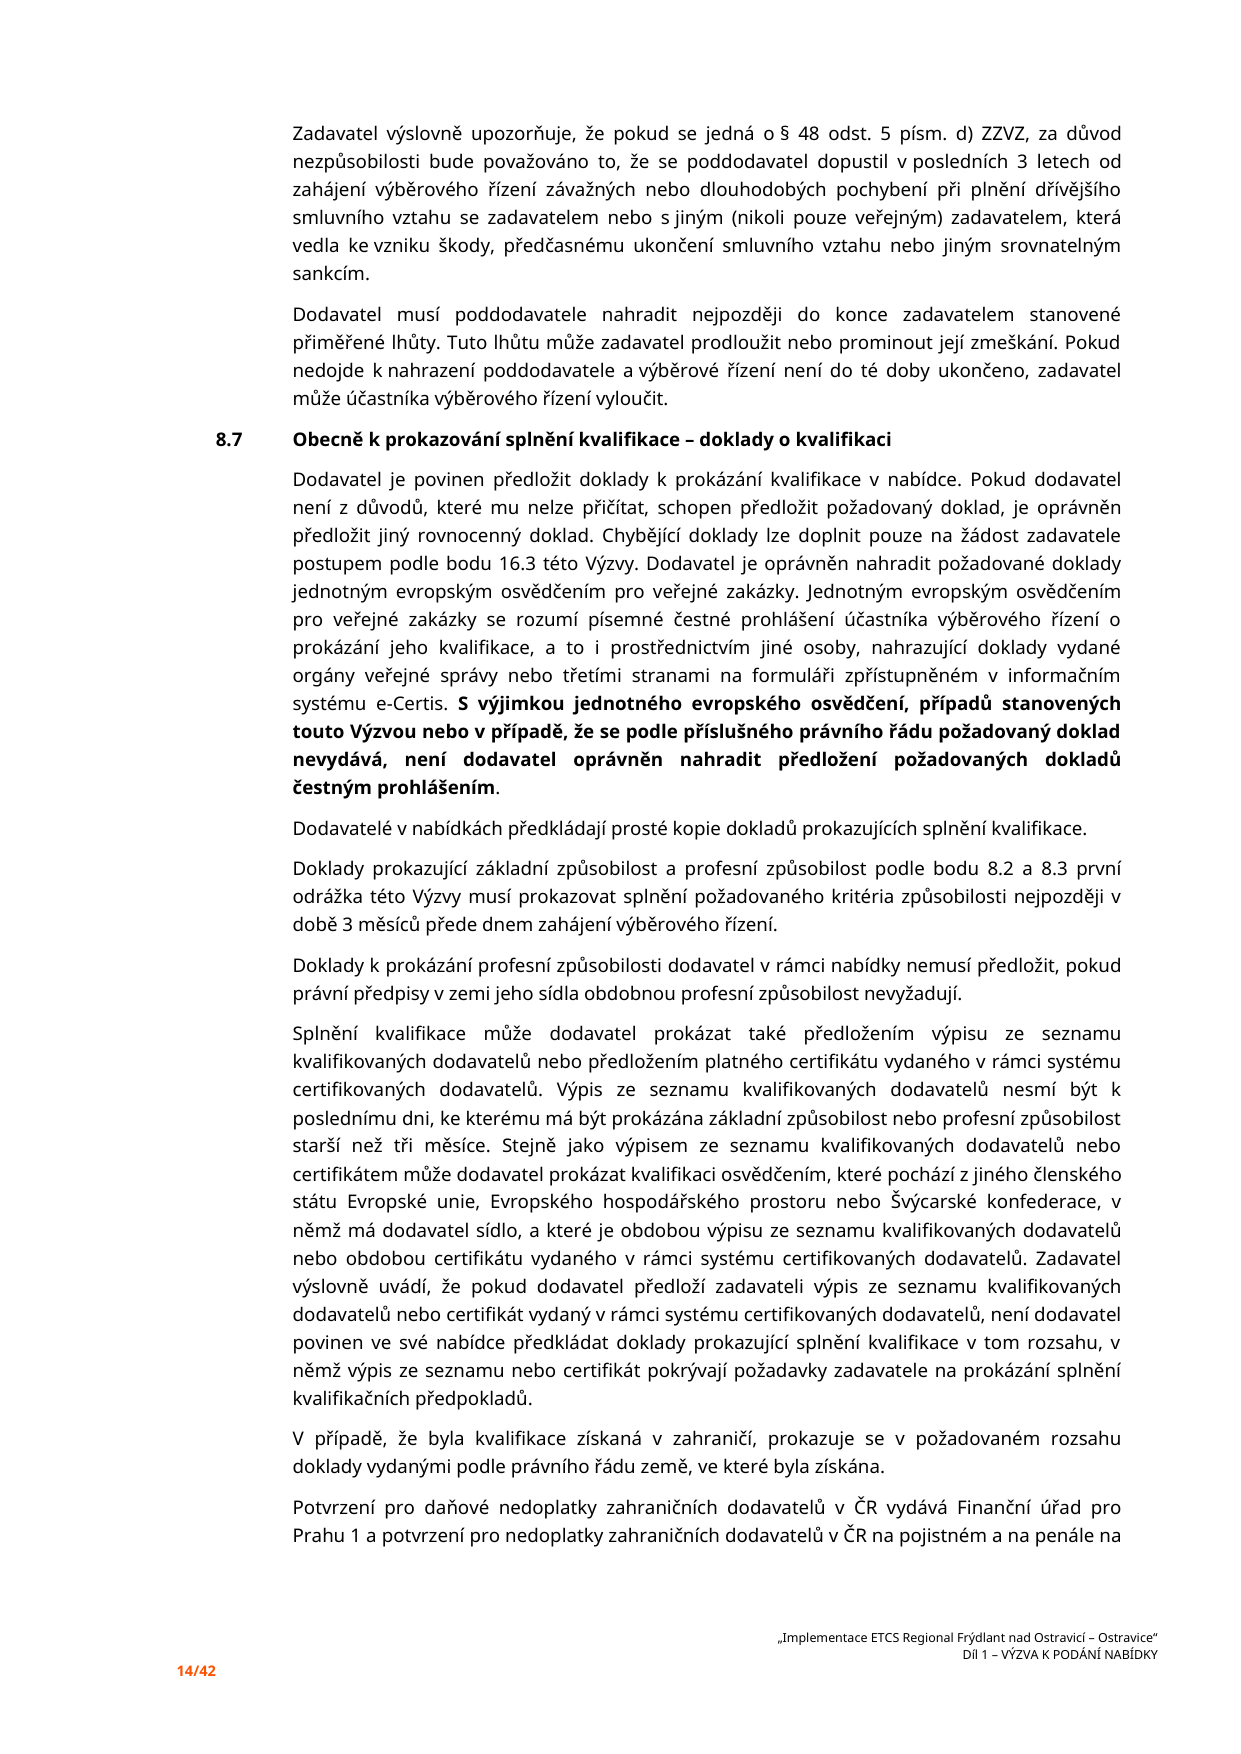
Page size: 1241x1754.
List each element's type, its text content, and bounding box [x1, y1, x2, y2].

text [292, 1494, 1122, 1548]
text Dodavatelé v nabídkách předkládají prosté kopie dokladů prokazujících splnění kvalifikace. [292, 815, 1122, 841]
text Zadavatel výslovně upozorňuje, že pokud se jedná o § 48 odst. 5 písm. d) ZZVZ, za důvod nezpůsobilosti bude považováno to, že se poddodavatel dopustil v posledních 3 letech od zahájení výběrového řízení závažných nebo dlouhodobých pochybení při plnění dřívějšího smluvního vztahu se zadavatelem nebo s jiným (nikoli pouze veřejným) zadavatelem, která vedla ke vzniku škody, předčasnému ukončení smluvního vztahu nebo jiným srovnatelným sankcím. [292, 121, 1122, 286]
text Doklady prokazující základní způsobilost a profesní způsobilost podle bodu 8.2 a 8.3 první odrážka této Výzvy musí prokazovat splnění požadovaného kritéria způsobilosti nejpozději v době 3 měsíců přede dnem zahájení výběrového řízení. [292, 856, 1122, 937]
text Dodavatel je povinen předložit doklady k prokázání kvalifikace v nabídce. Pokud dodavatel není z důvodů, které mu nelze přičítat, schopen předložit požadovaný doklad, je oprávněn předložit jiný rovnocenný doklad. Chybějící doklady lze doplnit pouze na žádost zadavatele postupem podle bodu 16.3 této Výzvy. Dodavatel je oprávněn nahradit požadované doklady jednotným evropským osvědčením pro veřejné zakázky. Jednotným evropským osvědčením pro veřejné zakázky se rozumí písemné čestné prohlášení účastníka výběrového řízení o prokázání jeho kvalifikace, a to i prostřednictvím jiné osoby, nahrazující doklady vydané orgány veřejné správy nebo třetími stranami na formuláři zpřístupněném v informačním systému e-Certis. S výjimkou jednotného evropského osvědčení, případů stanovených touto Výzvou nebo v případě, že se podle příslušného právního řádu požadovaný doklad nevydává, není dodavatel oprávněn nahradit předložení požadovaných dokladů čestným prohlášením. [292, 466, 1122, 800]
text Obecně k prokazování splnění kvalifikace – doklady o kvalifikaci [216, 426, 1122, 451]
list Dodavatel musí poddodavatele nahradit nejpozději do konce zadavatelem stanovené přiměřené lhůty. Tuto lhůtu může zadavatel prodloužit nebo prominout její zmeškání. Pokud nedojde k nahrazení poddodavatele a výběrové řízení není do té doby ukončeno, zadavatel může účastníka výběrového řízení vyloučit. [292, 301, 1122, 411]
text V případě, že byla kvalifikace získaná v zahraničí, prokazuje se v požadovaném rozsahu doklady vydanými podle právního řádu země, ve které byla získána. [292, 1426, 1122, 1479]
text Splnění kvalifikace může dodavatel prokázat také předložením výpisu ze seznamu kvalifikovaných dodavatelů nebo předložením platného certifikátu vydaného v rámci systému certifikovaných dodavatelů. Výpis ze seznamu kvalifikovaných dodavatelů nesmí být k poslednímu dni, ke kterému má být prokázána základní způsobilost nebo profesní způsobilost starší než tři měsíce. Stejně jako výpisem ze seznamu kvalifikovaných dodavatelů nebo certifikátem může dodavatel prokázat kvalifikaci osvědčením, které pochází z jiného členského státu Evropské unie, Evropského hospodářského prostoru nebo Švýcarské konfederace, v němž má dodavatel sídlo, a které je obdobou výpisu ze seznamu kvalifikovaných dodavatelů nebo obdobou certifikátu vydaného v rámci systému certifikovaných dodavatelů. Zadavatel výslovně uvádí, že pokud dodavatel předloží zadavateli výpis ze seznamu kvalifikovaných dodavatelů nebo certifikát vydaný v rámci systému certifikovaných dodavatelů, není dodavatel povinen ve své nabídce předkládat doklady prokazující splnění kvalifikace v tom rozsahu, v němž výpis ze seznamu nebo certifikát pokrývají požadavky zadavatele na prokázání splnění kvalifikačních předpokladů. [292, 1021, 1122, 1411]
text Doklady k prokázání profesní způsobilosti dodavatel v rámci nabídky nemusí předložit, pokud právní předpisy v zemi jeho sídla obdobnou profesní způsobilost nevyžadují. [292, 952, 1122, 1006]
